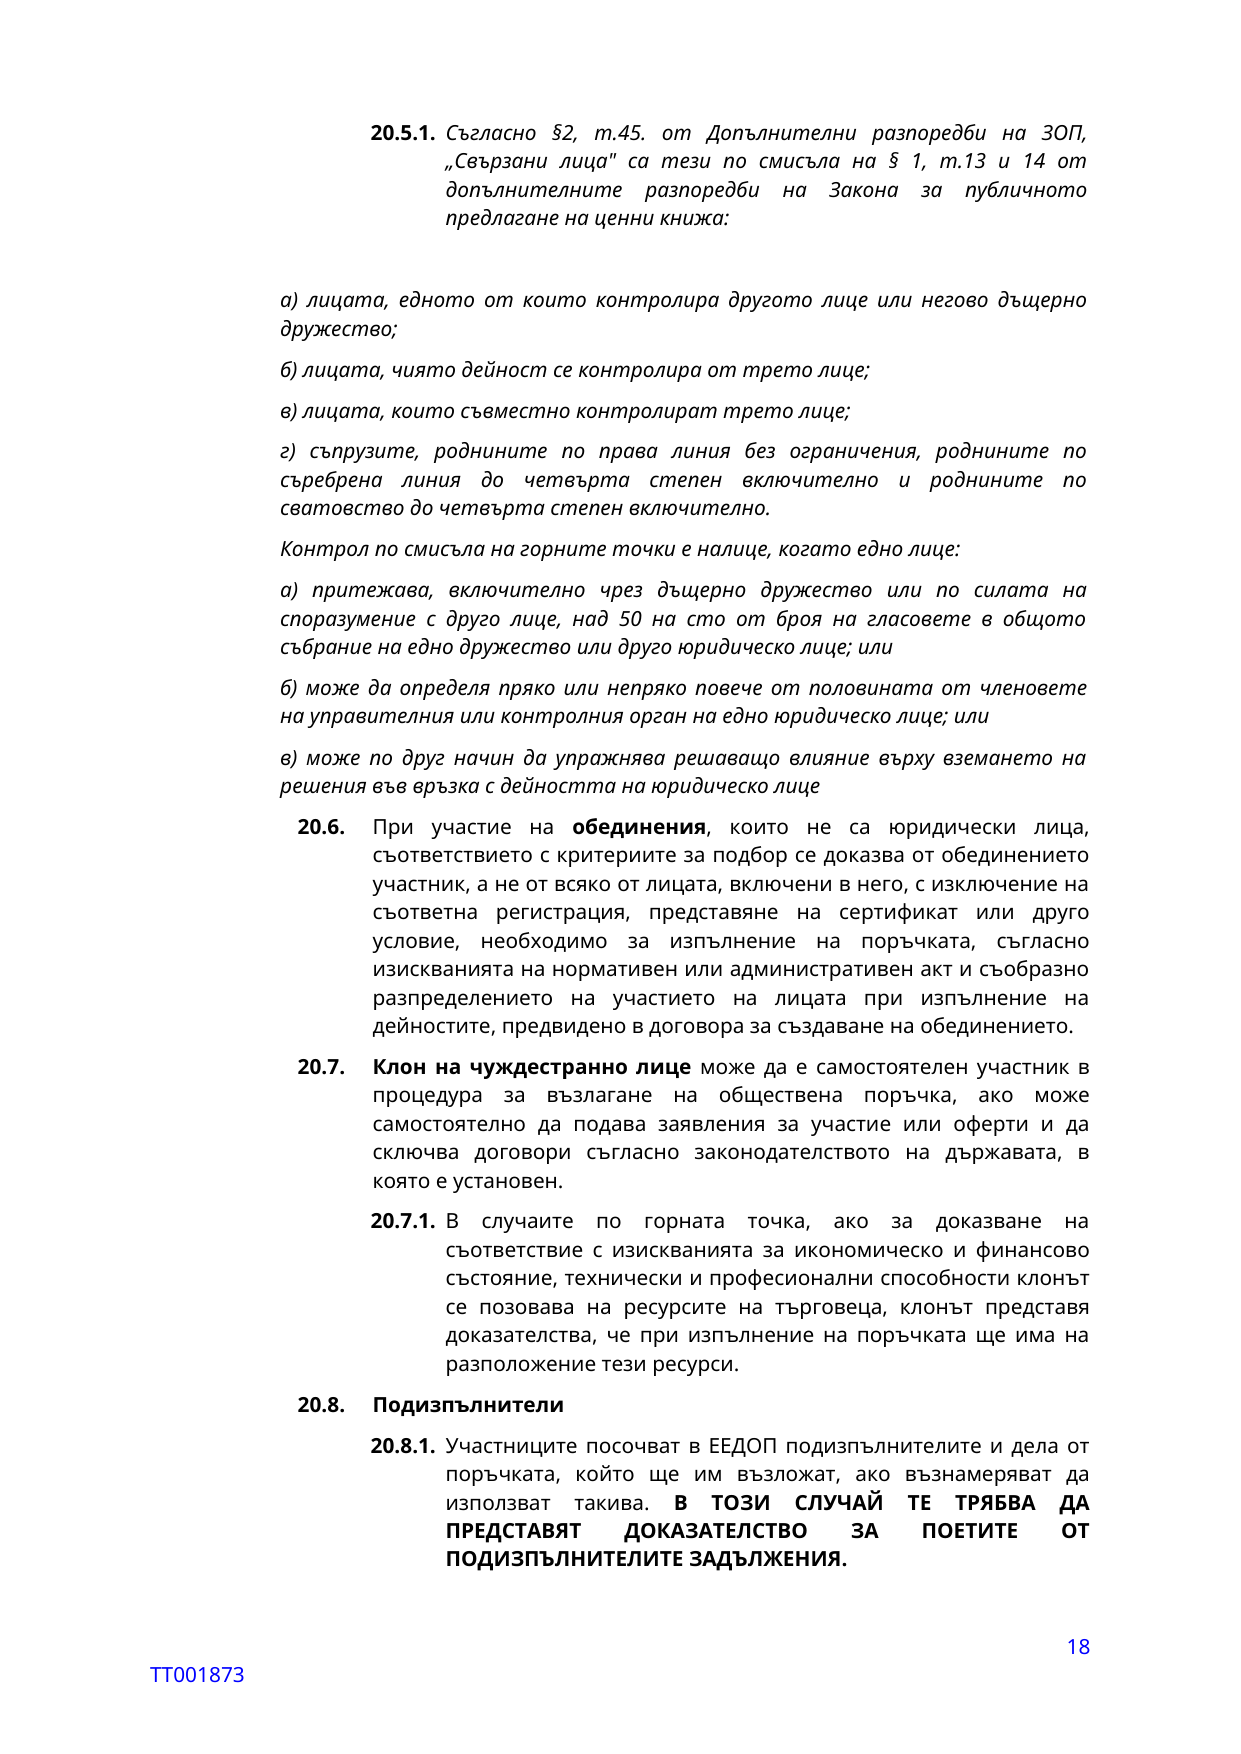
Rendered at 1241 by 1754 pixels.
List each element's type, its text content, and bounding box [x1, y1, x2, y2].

text в) лицата, които съвместно контролират трето лице; [280, 396, 1090, 424]
text б) може да определя пряко или непряко повече от половината от членовете на управителния или контролния орган на едно юридическо лице; или [280, 673, 1090, 730]
list В случаите по горната точка, ако за доказване на съответствие с изискванията за икономическо и финансово състояние, технически и професионални способности клонът се позовава на ресурсите на търговеца, клонът представя доказателства, че при изпълнение на поръчката ще има на разположение тези ресурси. [370, 1207, 1090, 1377]
text Контрол по смисъла на горните точки е налице, когато едно лице: [280, 534, 1090, 563]
text а) лицата, едното от които контролира другото лице или негово дъщерно дружество; [280, 285, 1090, 342]
text в) може по друг начин да упражнява решаващо влияние върху вземането на решения във връзка с дейността на юридическо лице [280, 743, 1090, 799]
text б) лицата, чиято дейност се контролира от трето лице; [280, 355, 1090, 383]
list Съгласно §2, т.45. от Допълнителни разпоредби на ЗОП, „Свързани лица" са тези по смисъла на § 1, т.13 и 14 от допълнителните разпоредби на Закона за публичното предлагане на ценни книжа: [370, 118, 1090, 232]
list Участниците посочват в ЕЕДОП подизпълнителите и дела от поръчката, който ще им възложат, ако възнамеряват да използват такива. В ТОЗИ СЛУЧАЙ ТЕ ТРЯБВА ДА ПРЕДСТАВЯТ ДОКАЗАТЕЛСТВО ЗА ПОЕТИТЕ ОТ ПОДИЗПЪЛНИТЕЛИТЕ ЗАДЪЛЖЕНИЯ. [370, 1431, 1090, 1573]
list При участие на обединения, които не са юридически лица, съответствието с критериите за подбор се доказва от обединението участник, а не от всяко от лицата, включени в него, с изключение на съответна регистрация, представяне на сертификат или друго условие, необходимо за изпълнение на поръчката, съгласно изискванията на нормативен или административен акт и съобразно разпределението на участието на лицата при изпълнение на дейностите, предвидено в договора за създаване на обединението. [297, 812, 1090, 1039]
list Подизпълнители [297, 1390, 1090, 1418]
text г) съпрузите, роднините по права линия без ограничения, роднините по съребрена линия до четвърта степен включително и роднините по сватовство до четвърта степен включително. [280, 437, 1090, 522]
text а) притежава, включително чрез дъщерно дружество или по силата на споразумение с друго лице, над 50 на сто от броя на гласовете в общото събрание на едно дружество или друго юридическо лице; или [280, 575, 1090, 661]
list Клон на чуждестранно лице може да е самостоятелен участник в процедура за възлагане на обществена поръчка, ако може самостоятелно да подава заявления за участие или оферти и да сключва договори съгласно законодателството на държавата, в която е установен. [297, 1052, 1090, 1194]
